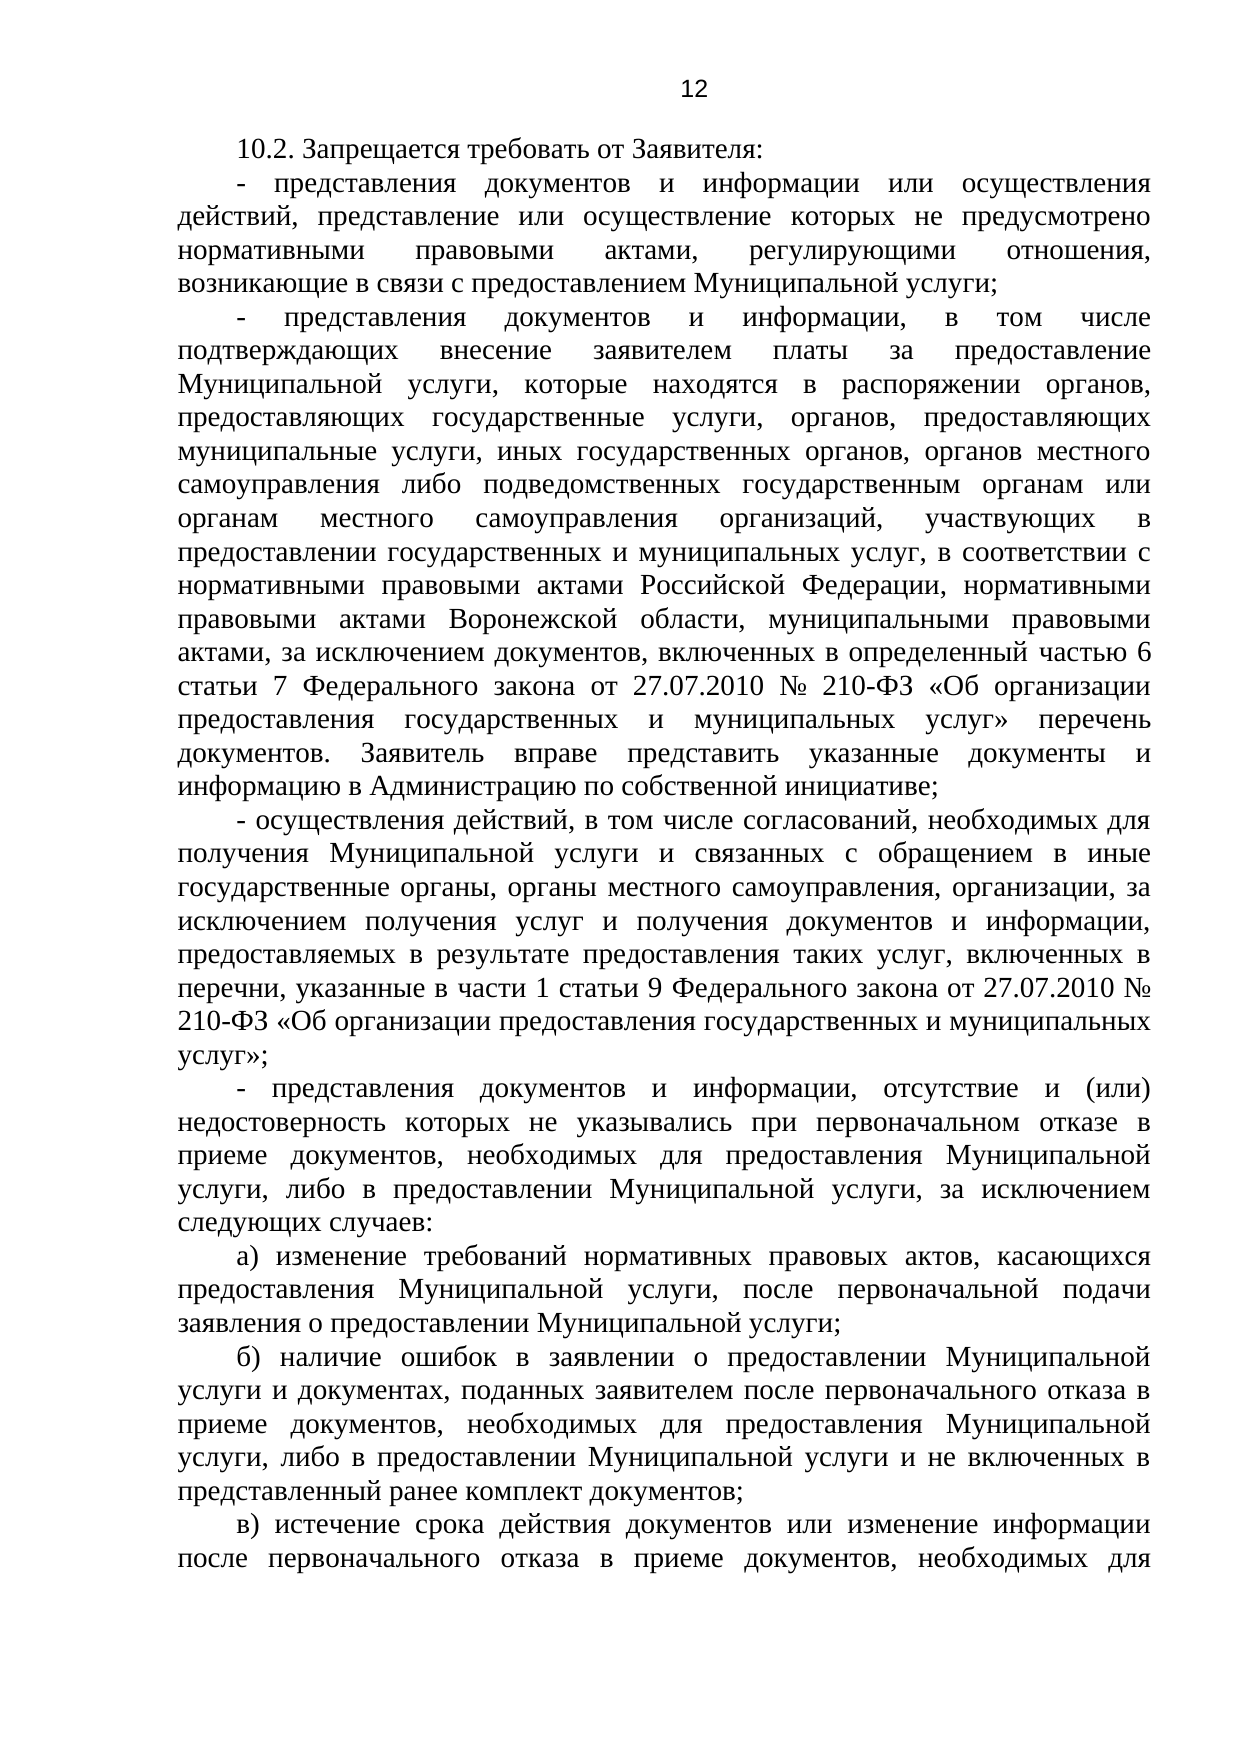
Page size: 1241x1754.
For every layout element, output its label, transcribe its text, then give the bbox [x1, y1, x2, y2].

list 10.2. Запрещается требовать от Заявителя: [177, 131, 1152, 165]
text б) наличие ошибок в заявлении о предоставлении Муниципальной услуги и документах, поданных заявителем после первоначального отказа в приеме документов, необходимых для предоставления Муниципальной услуги, либо в предоставлении Муниципальной услуги и не включенных в представленный ранее комплект документов; [177, 1339, 1152, 1506]
text - осуществления действий, в том числе согласований, необходимых для получения Муниципальной услуги и связанных с обращением в иные государственные органы, органы местного самоуправления, организации, за исключением получения услуг и получения документов и информации, предоставляемых в результате предоставления таких услуг, включенных в перечни, указанные в части 1 статьи 9 Федерального закона от 27.07.2010 № 210-ФЗ «Об организации предоставления государственных и муниципальных услуг»; [177, 802, 1152, 1070]
text а) изменение требований нормативных правовых актов, касающихся предоставления Муниципальной услуги, после первоначальной подачи заявления о предоставлении Муниципальной услуги; [177, 1238, 1152, 1339]
text - представления документов и информации, в том числе подтверждающих внесение заявителем платы за предоставление Муниципальной услуги, которые находятся в распоряжении органов, предоставляющих государственные услуги, органов, предоставляющих муниципальные услуги, иных государственных органов, органов местного самоуправления либо подведомственных государственным органам или органам местного самоуправления организаций, участвующих в предоставлении государственных и муниципальных услуг, в соответствии с нормативными правовыми актами Российской Федерации, нормативными правовыми актами Воронежской области, муниципальными правовыми актами, за исключением документов, включенных в определенный частью 6 статьи 7 Федерального закона от 27.07.2010 № 210-ФЗ «Об организации предоставления государственных и муниципальных услуг» перечень документов. Заявитель вправе представить указанные документы и информацию в Администрацию по собственной инициативе; [177, 299, 1152, 802]
text - представления документов и информации, отсутствие и (или) недостоверность которых не указывались при первоначальном отказе в приеме документов, необходимых для предоставления Муниципальной услуги, либо в предоставлении Муниципальной услуги, за исключением следующих случаев: [177, 1070, 1152, 1238]
text - представления документов и информации или осуществления действий, представление или осуществление которых не предусмотрено нормативными правовыми актами, регулирующими отношения, возникающие в связи с предоставлением Муниципальной услуги; [177, 165, 1152, 299]
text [177, 1506, 1152, 1573]
